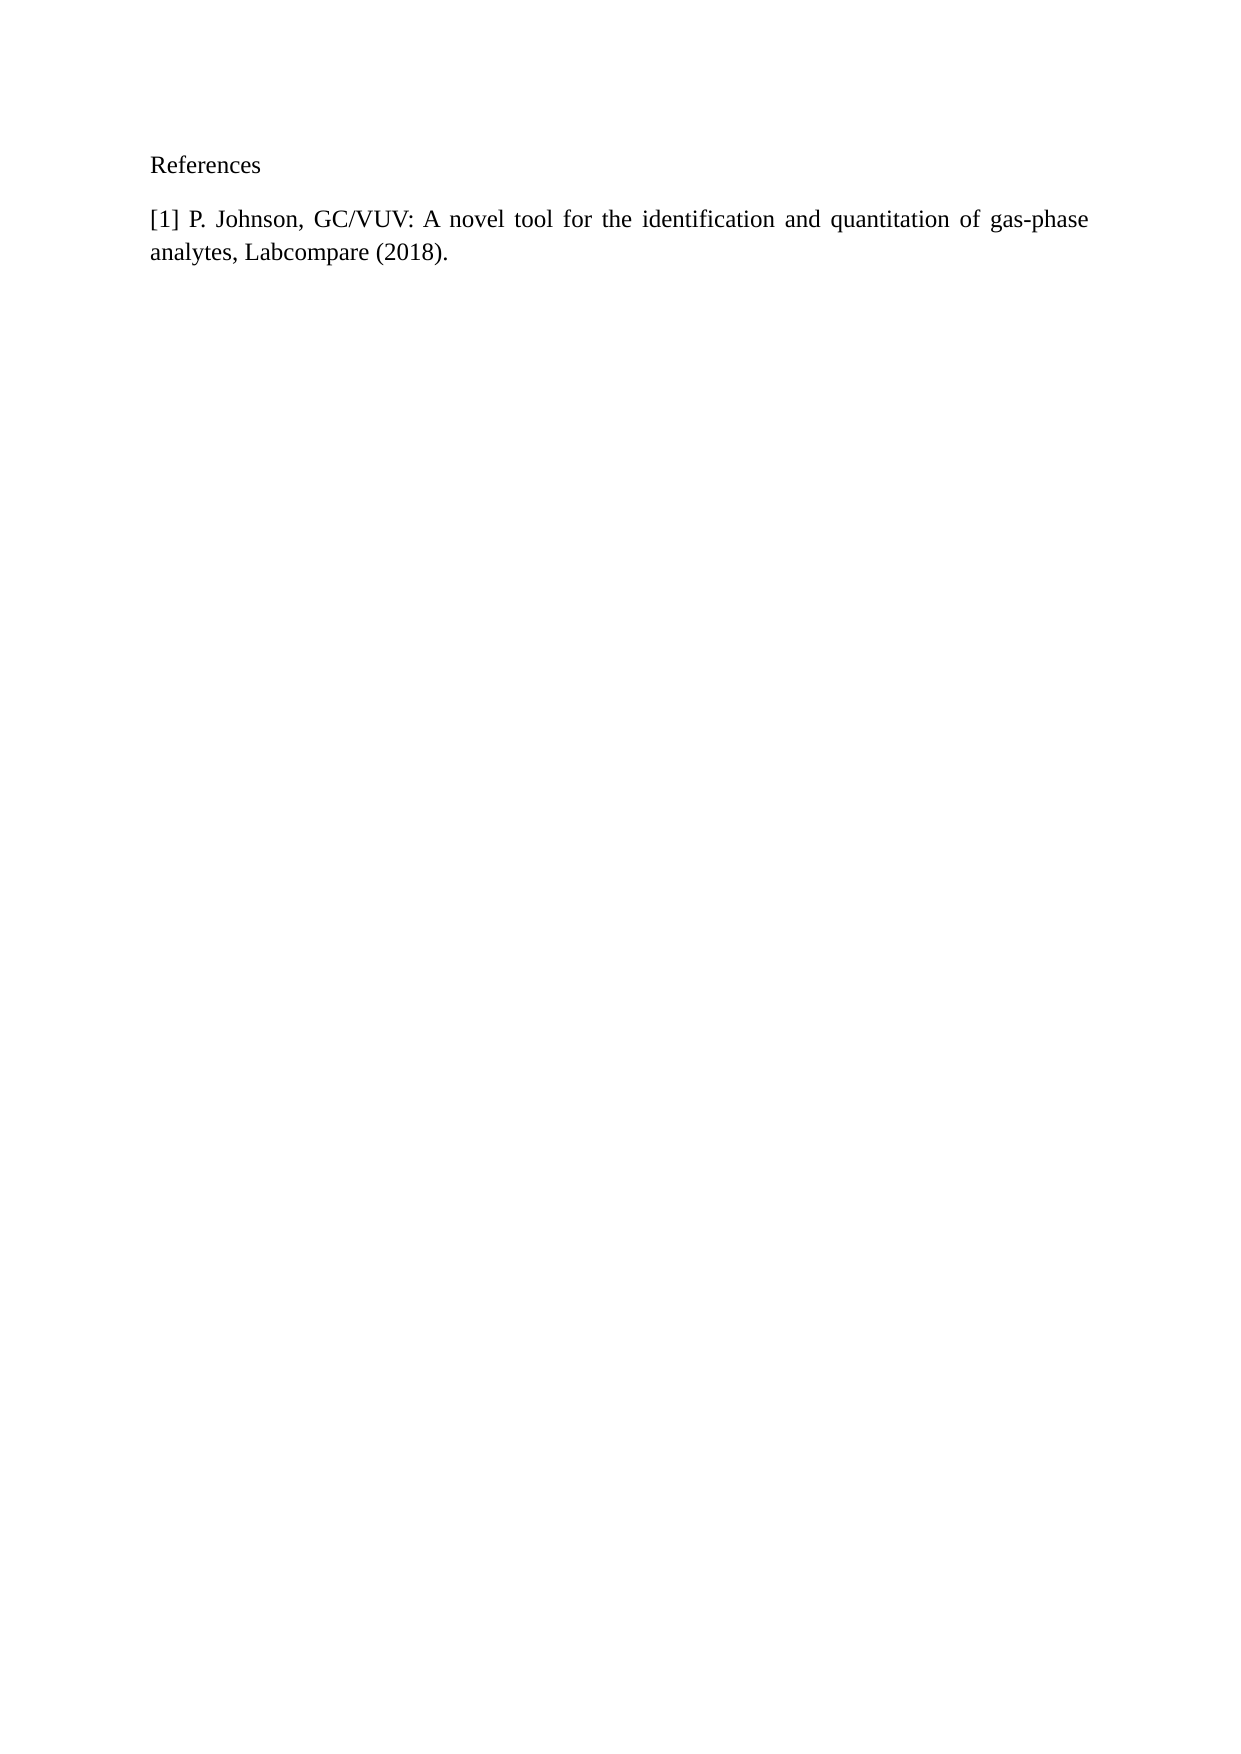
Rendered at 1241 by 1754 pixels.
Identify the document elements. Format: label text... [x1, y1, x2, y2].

text [1] P. Johnson, GC/VUV: A novel tool for the identification and quantitation of gas-phase analytes, Labcompare (2018). [150, 204, 1090, 266]
text References [150, 150, 1090, 179]
